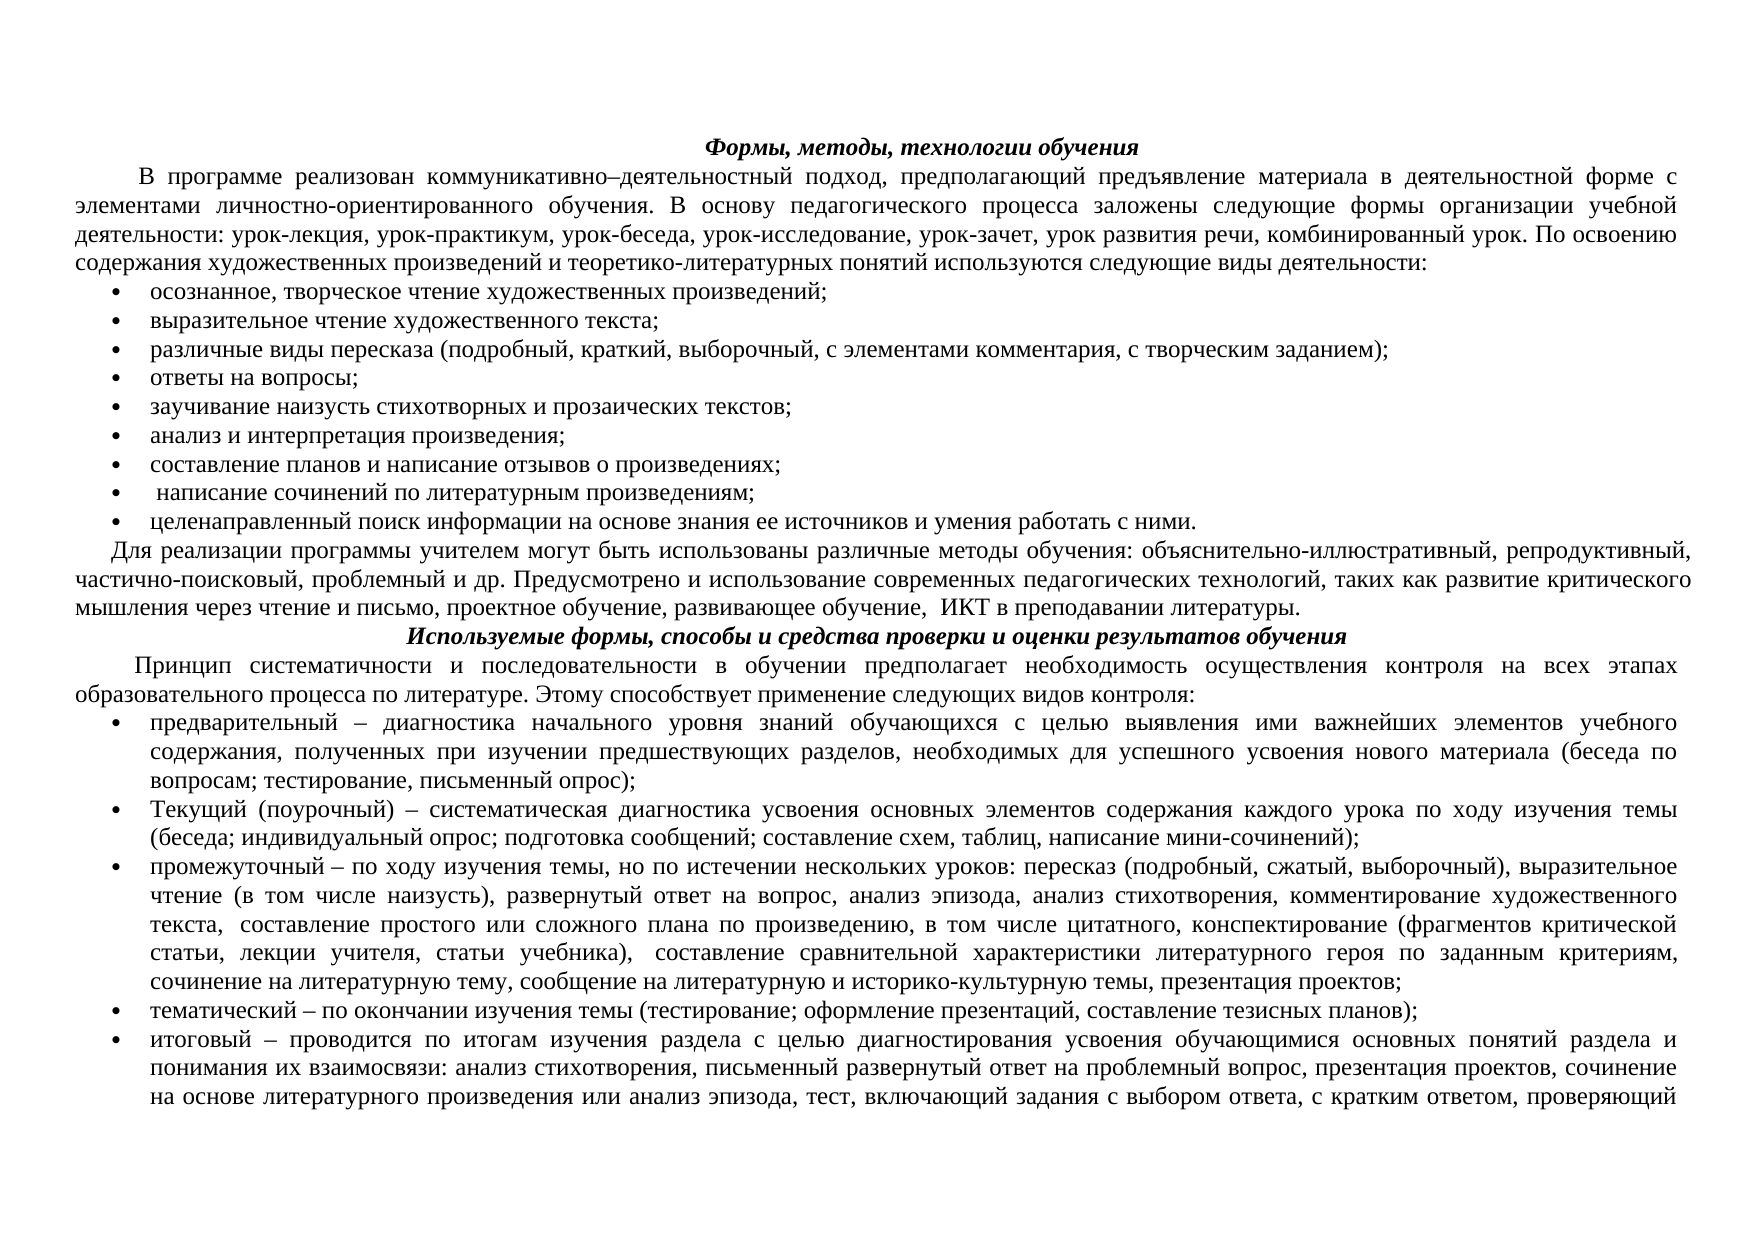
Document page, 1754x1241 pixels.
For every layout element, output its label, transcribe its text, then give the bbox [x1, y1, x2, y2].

list предварительный – диагностика начального уровня знаний обучающихся с целью выявления ими важнейших элементов учебного содержания, полученных при изучении предшествующих разделов, необходимых для успешного усвоения нового материала (беседа по вопросам; тестирование, письменный опрос); [112, 707, 1679, 794]
list анализ и интерпретация произведения; [112, 420, 1679, 449]
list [112, 1024, 1679, 1110]
list заучивание наизусть стихотворных и прозаических текстов; [112, 391, 1679, 420]
list ответы на вопросы; [112, 362, 1679, 391]
list составление планов и написание отзывов о произведениях; [112, 449, 1679, 477]
list целенаправленный поиск информации на основе знания ее источников и умения работать с ними. [112, 506, 1679, 535]
list Текущий (поурочный) – систематическая диагностика усвоения основных элементов содержания каждого урока по ходу изучения темы (беседа; индивидуальный опрос; подготовка сообщений; составление схем, таблиц, написание мини-сочинений); [112, 794, 1679, 851]
list промежуточный – по ходу изучения темы, но по истечении нескольких уроков: пересказ (подробный, сжатый, выборочный), выразительное чтение (в том числе наизусть), развернутый ответ на вопрос, анализ эпизода, анализ стихотворения, комментирование художественного текста, составление простого или сложного плана по произведению, в том числе цитатного, конспектирование (фрагментов критической статьи, лекции учителя, статьи учебника), составление сравнительной характеристики литературного героя по заданным критериям, сочинение на литературную тему, сообщение на литературную и историко-культурную темы, презентация проектов; [112, 851, 1679, 995]
text В программе реализован коммуникативно–деятельностный подход, предполагающий предъявление материала в деятельностной форме с элементами личностно-ориентированного обучения. В основу педагогического процесса заложены следующие формы организации учебной деятельности: урок-лекция, урок-практикум, урок-беседа, урок-исследование, урок-зачет, урок развития речи, комбинированный урок. По освоению содержания художественных произведений и теоретико-литературных понятий используются следующие виды деятельности: [75, 161, 1679, 276]
list написание сочинений по литературным произведениям; [112, 477, 1679, 506]
text Формы, методы, технологии обучения [150, 132, 1694, 161]
text Принцип систематичности и последовательности в обучении предполагает необходимость осуществления контроля на всех этапах образовательного процесса по литературе. Этому способствует применение следующих видов контроля: [75, 650, 1679, 707]
list выразительное чтение художественного текста; [112, 305, 1679, 334]
list тематический – по окончании изучения темы (тестирование; оформление презентаций, составление тезисных планов); [112, 995, 1679, 1024]
text Используемые формы, способы и средства проверки и оценки результатов обучения [75, 621, 1679, 650]
list осознанное, творческое чтение художественных произведений; [112, 276, 1694, 305]
list различные виды пересказа (подробный, краткий, выборочный, с элементами комментария, с творческим заданием); [112, 334, 1679, 362]
text Для реализации программы учителем могут быть использованы различные методы обучения: объяснительно-иллюстративный, репродуктивный, частично-поисковый, проблемный и др. Предусмотрено и использование современных педагогических технологий, таких как развитие критического мышления через чтение и письмо, проектное обучение, развивающее обучение, ИКТ в преподавании литературы. [75, 535, 1694, 621]
